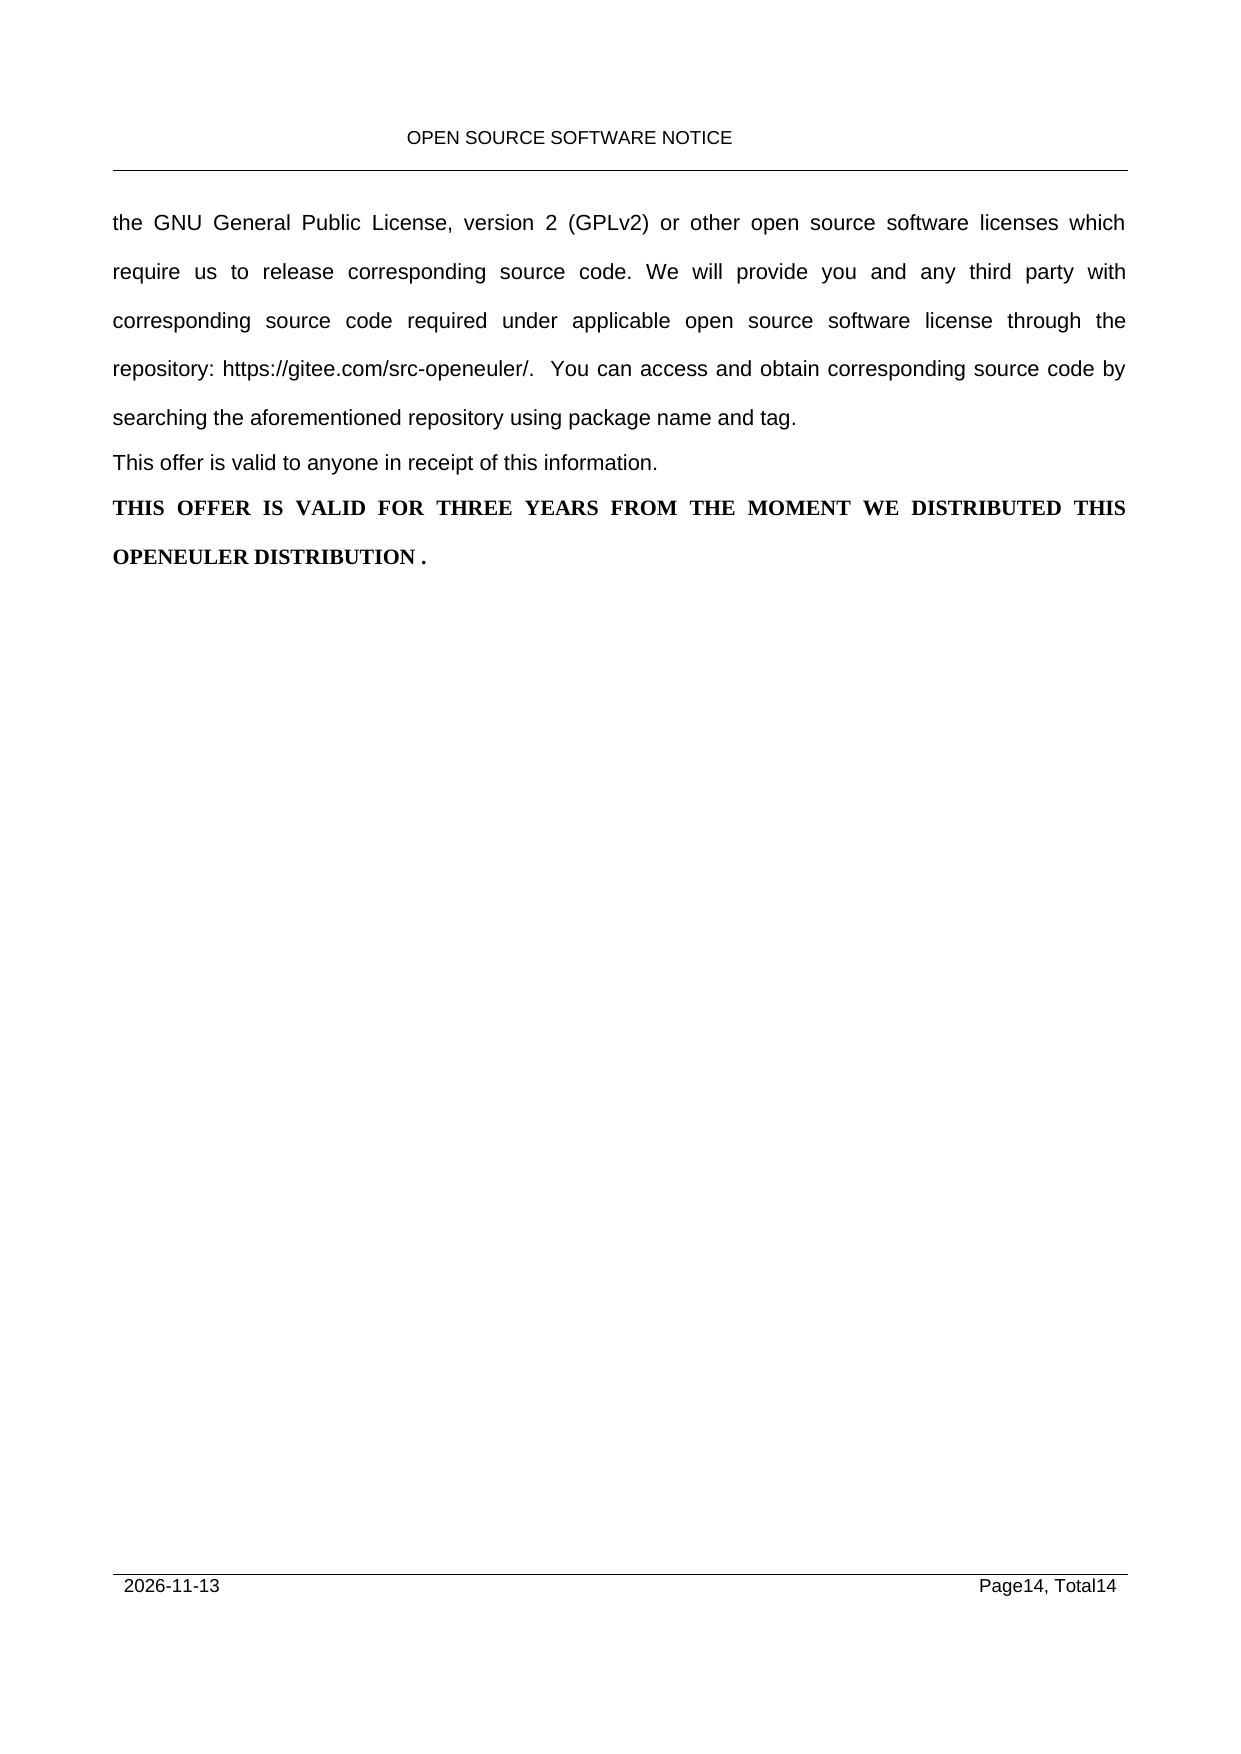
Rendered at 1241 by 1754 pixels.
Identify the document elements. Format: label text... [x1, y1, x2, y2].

text THIS OFFER IS VALID FOR THREE YEARS FROM THE MOMENT WE DISTRIBUTED THIS OPENEULER DISTRIBUTION . [112, 492, 1128, 573]
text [112, 206, 1128, 434]
text This offer is valid to anyone in receipt of this information. [112, 446, 1128, 479]
